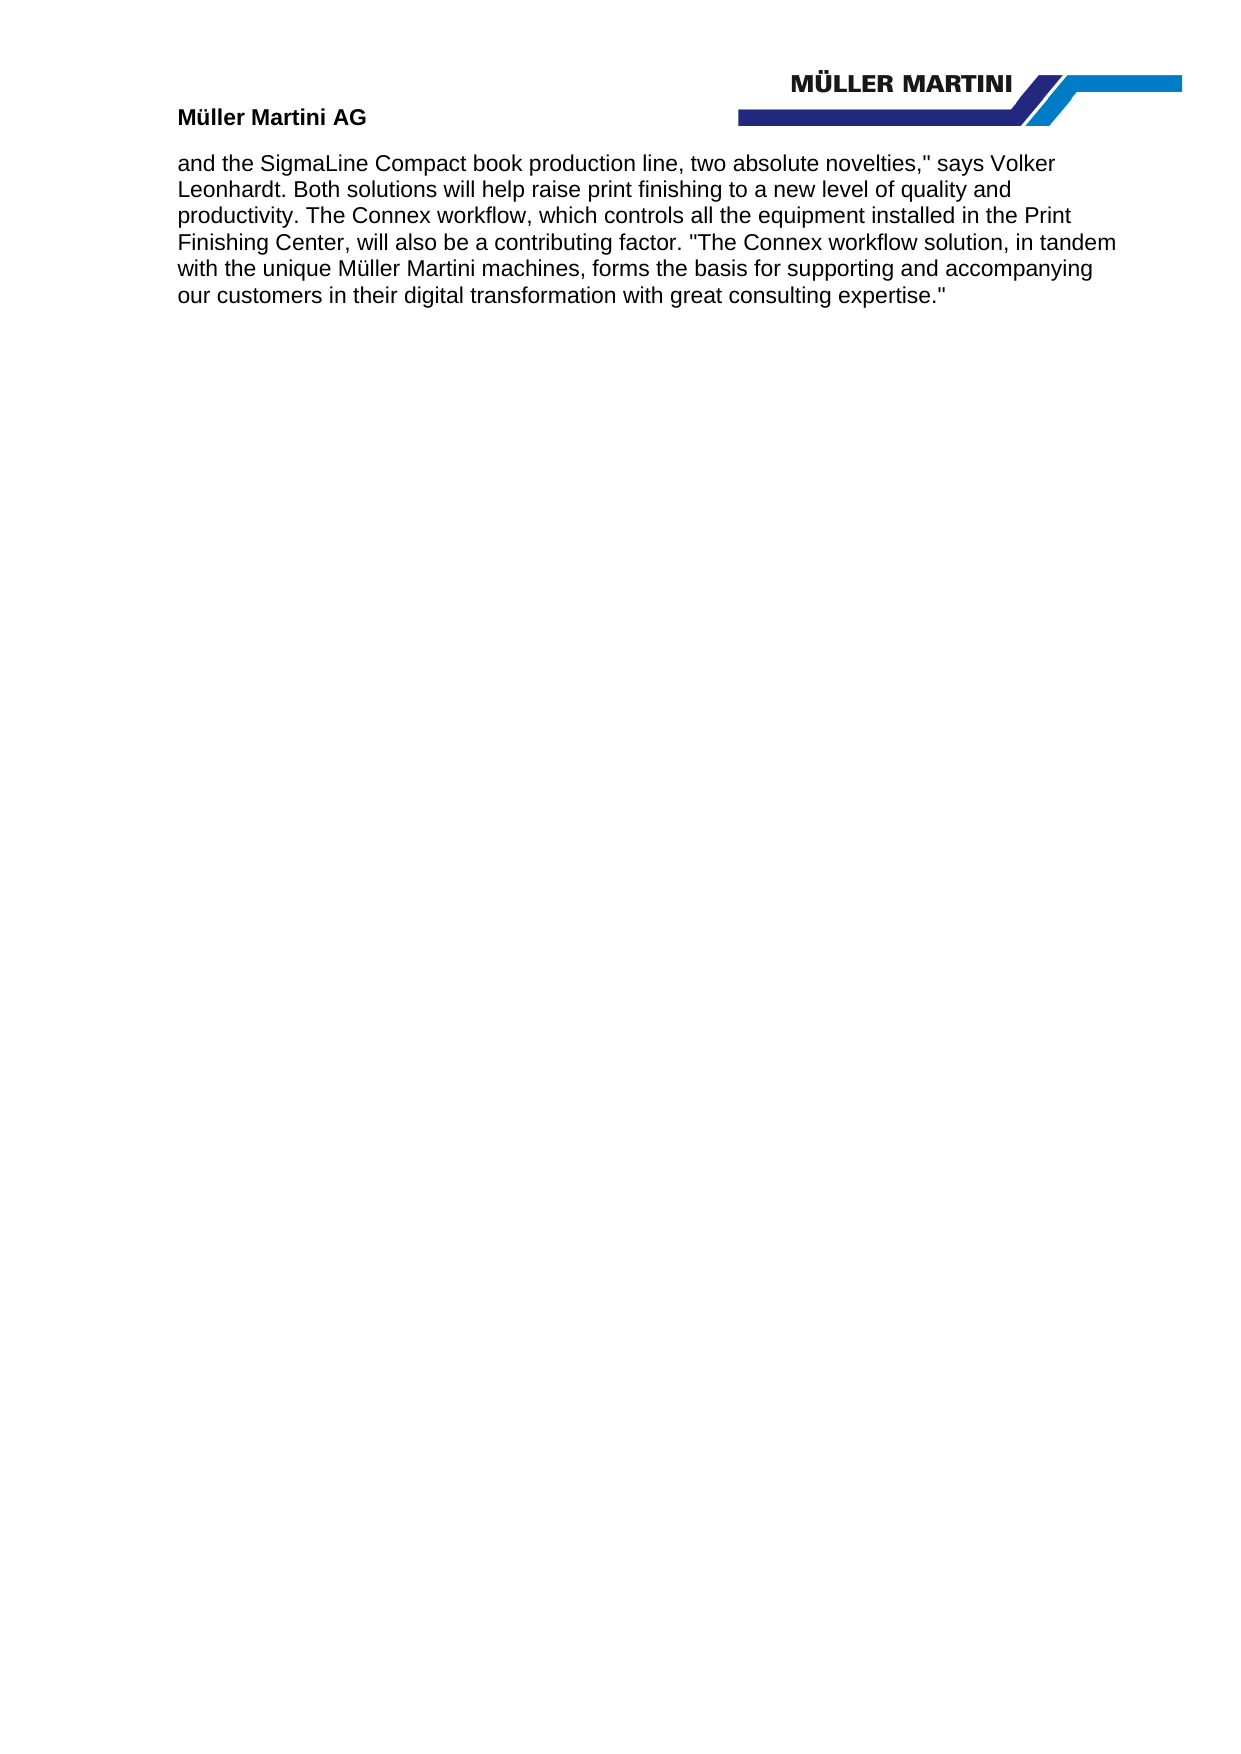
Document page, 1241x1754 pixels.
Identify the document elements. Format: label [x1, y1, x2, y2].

text [177, 150, 1122, 308]
picture [738, 70, 1183, 126]
